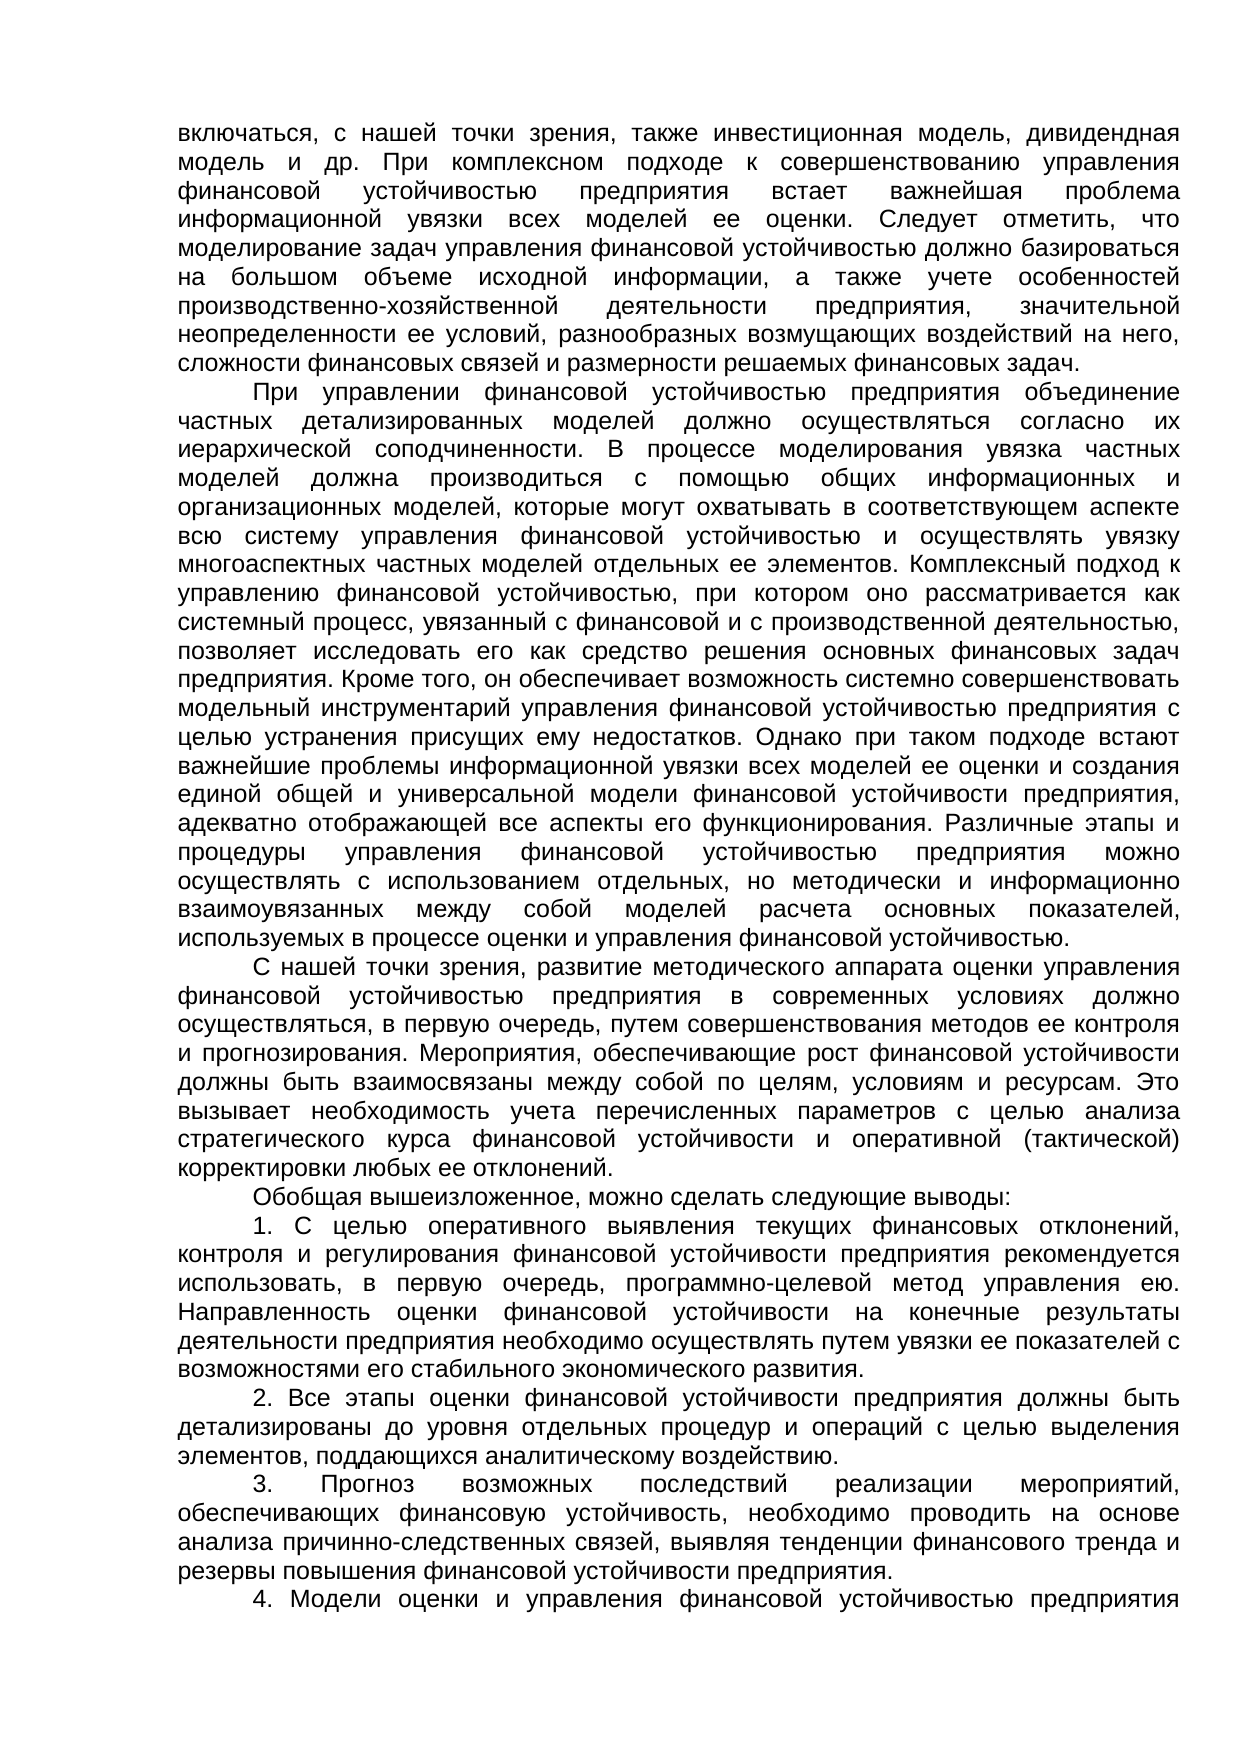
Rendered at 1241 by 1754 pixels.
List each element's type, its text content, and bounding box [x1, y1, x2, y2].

text 2. Все этапы оценки финансовой устойчивости предприятия должны быть детализированы до уровня отдельных процедур и операций с целью выделения элементов, поддающихся аналитическому воздействию. [177, 1383, 1181, 1469]
text 1. С целью оперативного выявления текущих финансовых отклонений, контроля и регулирования финансовой устойчивости предприятия рекомендуется использовать, в первую очередь, программно-целевой метод управления ею. Направленность оценки финансовой устойчивости на конечные результаты деятельности предприятия необходимо осуществлять путем увязки ее показателей с возможностями его стабильного экономического развития. [177, 1211, 1181, 1383]
text 3. Прогноз возможных последствий реализации мероприятий, обеспечивающих финансовую устойчивость, необходимо проводить на основе анализа причинно-следственных связей, выявляя тенденции финансового тренда и резервы повышения финансовой устойчивости предприятия. [177, 1469, 1181, 1584]
text С нашей точки зрения, развитие методического аппарата оценки управления финансовой устойчивостью предприятия в современных условиях должно осуществляться, в первую очередь, путем совершенствования методов ее контроля и прогнозирования. Мероприятия, обеспечивающие рост финансовой устойчивости должны быть взаимосвязаны между собой по целям, условиям и ресурсам. Это вызывает необходимость учета перечисленных параметров с целью анализа стратегического курса финансовой устойчивости и оперативной (тактической) корректировки любых ее отклонений. [177, 952, 1181, 1182]
text При управлении финансовой устойчивостью предприятия объединение частных детализированных моделей должно осуществляться согласно их иерархической соподчиненности. В процессе моделирования увязка частных моделей должна производиться с помощью общих информационных и организационных моделей, которые могут охватывать в соответствующем аспекте всю систему управления финансовой устойчивостью и осуществлять увязку многоаспектных частных моделей отдельных ее элементов. Комплексный подход к управлению финансовой устойчивостью, при котором оно рассматривается как системный процесс, увязанный с финансовой и с производственной деятельностью, позволяет исследовать его как средство решения основных финансовых задач предприятия. Кроме того, он обеспечивает возможность системно совершенствовать модельный инструментарий управления финансовой устойчивостью предприятия с целью устранения присущих ему недостатков. Однако при таком подходе встают важнейшие проблемы информационной увязки всех моделей ее оценки и создания единой общей и универсальной модели финансовой устойчивости предприятия, адекватно отображающей все аспекты его функционирования. Различные этапы и процедуры управления финансовой устойчивостью предприятия можно осуществлять с использованием отдельных, но методически и информационно взаимоувязанных между собой моделей расчета основных показателей, используемых в процессе оценки и управления финансовой устойчивостью. [177, 377, 1181, 952]
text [177, 1584, 1181, 1613]
text Обобщая вышеизложенное, можно сделать следующие выводы: [177, 1182, 1181, 1211]
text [177, 118, 1181, 377]
